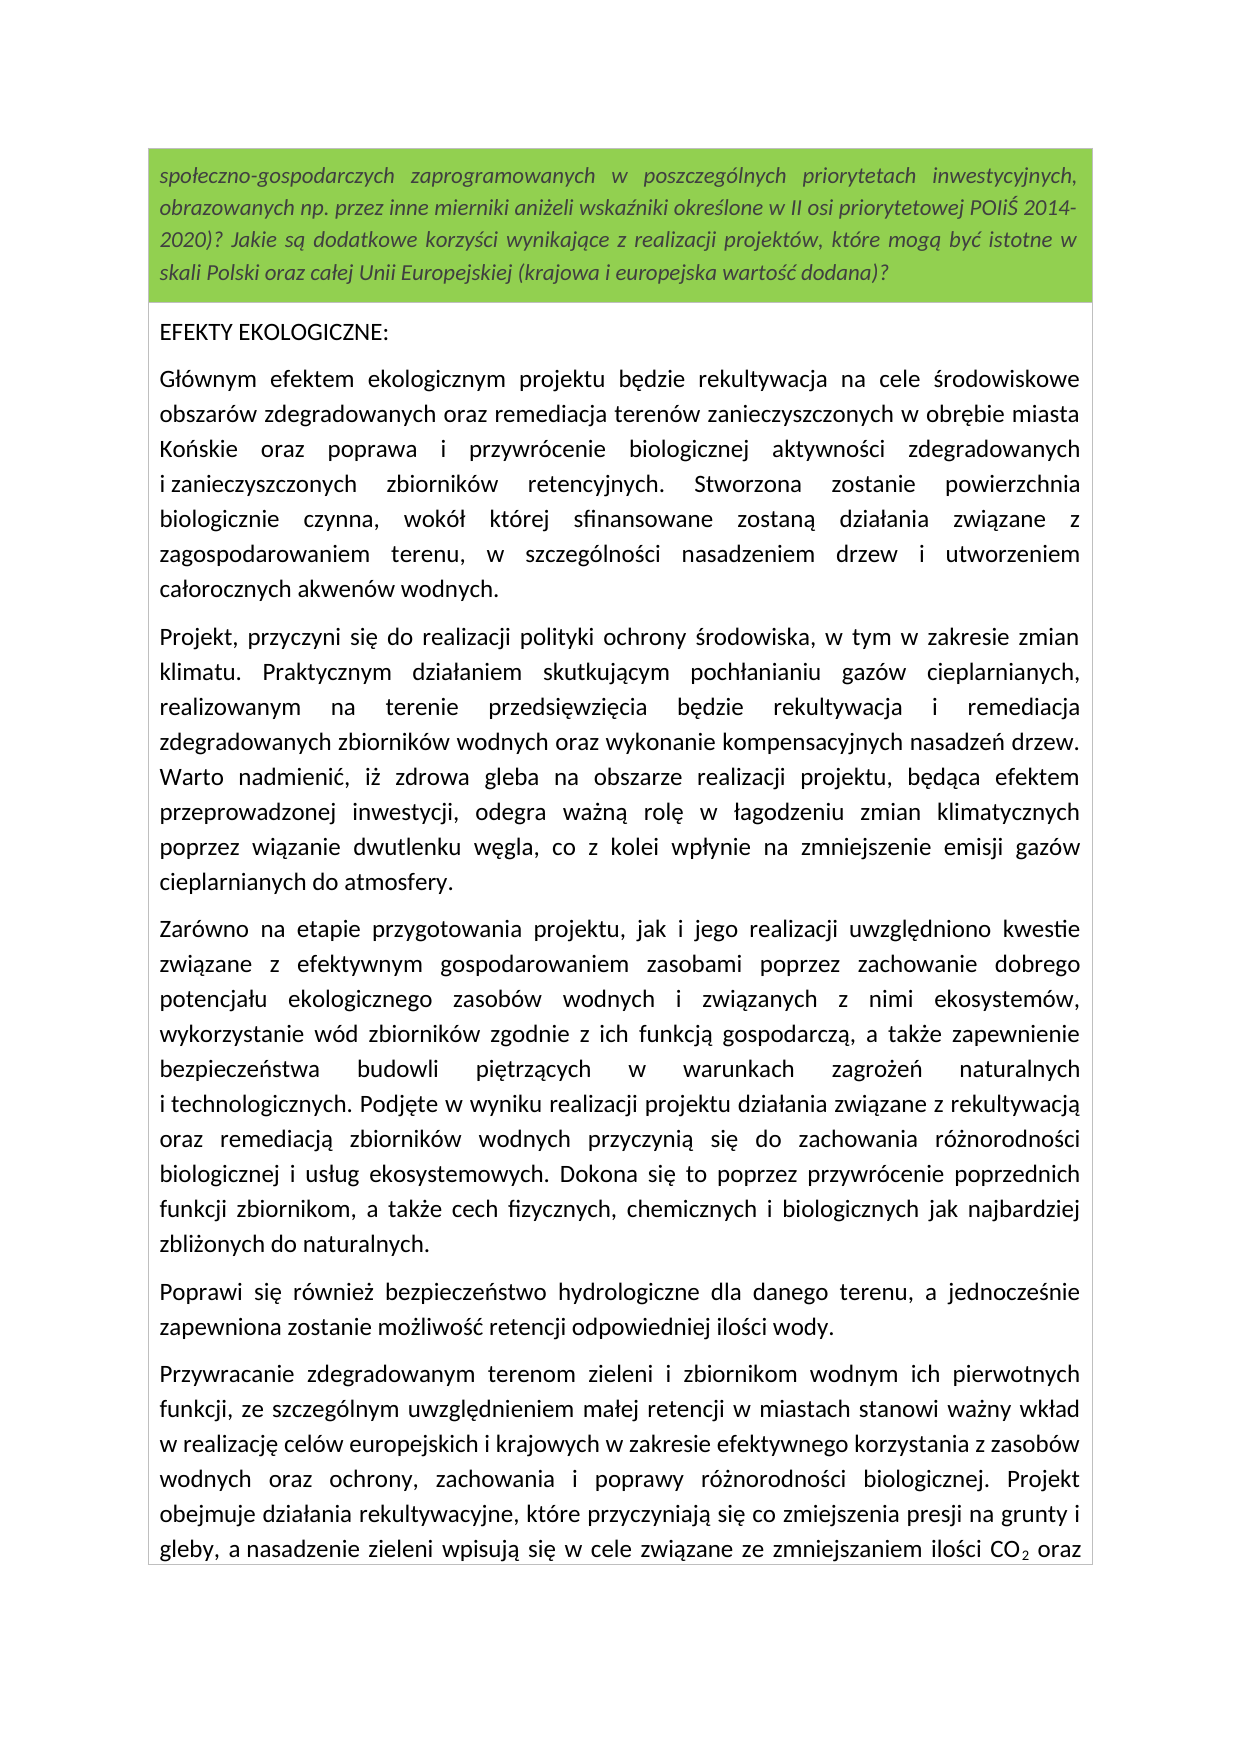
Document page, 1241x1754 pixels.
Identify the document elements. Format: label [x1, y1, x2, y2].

table_cell [149, 149, 1092, 302]
table_cell [149, 303, 1092, 1564]
